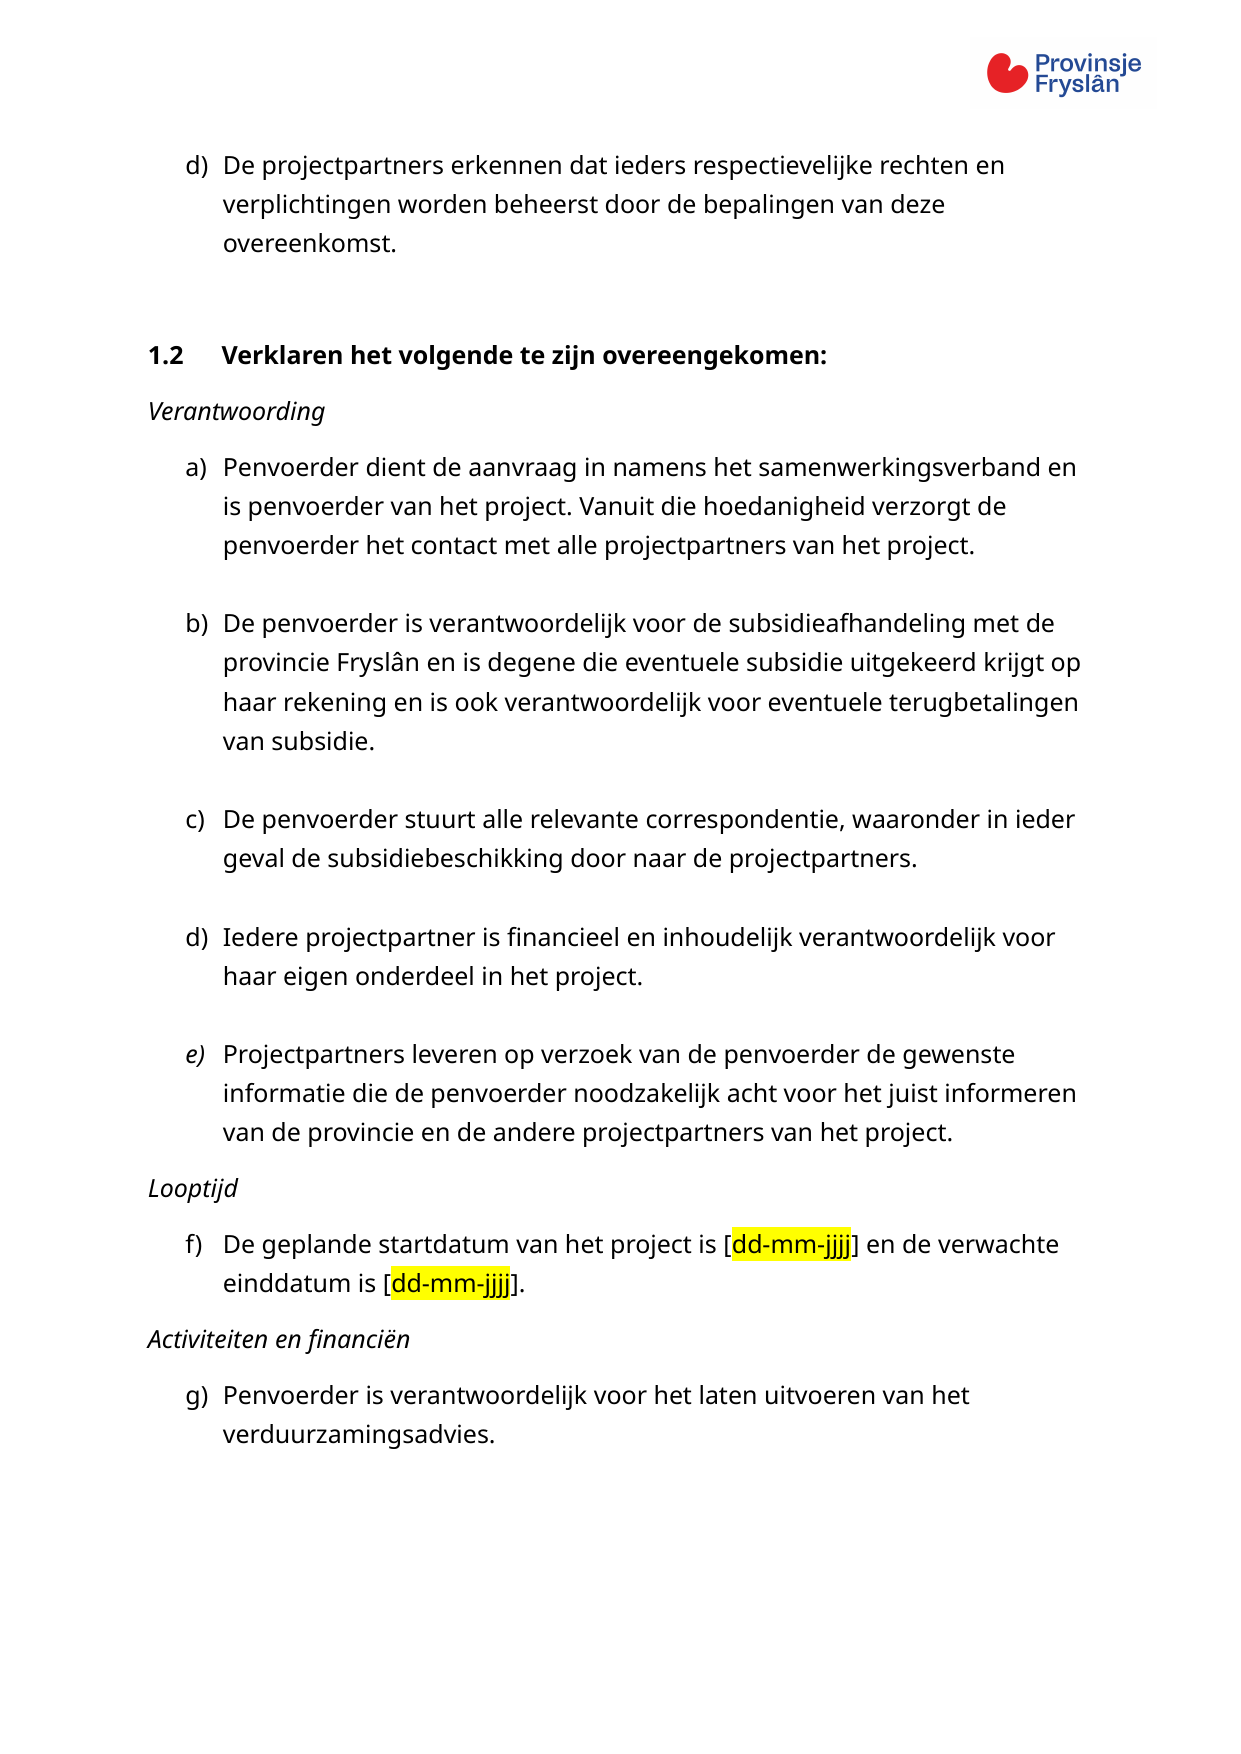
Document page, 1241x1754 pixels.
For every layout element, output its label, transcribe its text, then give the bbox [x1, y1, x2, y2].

list Penvoerder dient de aanvraag in namens het samenwerkingsverband en is penvoerder van het project. Vanuit die hoedanigheid verzorgt de penvoerder het contact met alle projectpartners van het project. [185, 449, 1093, 601]
list De projectpartners erkennen dat ieders respectievelijke rechten en verplichtingen worden beheerst door de bepalingen van deze overeenkomst. [185, 148, 1093, 260]
list De geplande startdatum van het project is [dd-mm-jjjj] en de verwachte einddatum is [dd-mm-jjjj]. [185, 1227, 1093, 1300]
picture [970, 37, 1158, 109]
text Verantwoording [148, 393, 1093, 427]
list De penvoerder stuurt alle relevante correspondentie, waaronder in ieder geval de subsidiebeschikking door naar de projectpartners. [185, 802, 1093, 914]
list Projectpartners leveren op verzoek van de penvoerder de gewenste informatie die de penvoerder noodzakelijk acht voor het juist informeren van de provincie en de andere projectpartners van het project. [185, 1037, 1093, 1149]
text Looptijd [148, 1171, 1093, 1205]
list Penvoerder is verantwoordelijk voor het laten uitvoeren van het verduurzamingsadvies. [185, 1378, 1093, 1490]
list Iedere projectpartner is financieel en inhoudelijk verantwoordelijk voor haar eigen onderdeel in het project. [185, 919, 1093, 1032]
list De penvoerder is verantwoordelijk voor de subsidieafhandeling met de provincie Fryslân en is degene die eventuele subsidie uitgekeerd krijgt op haar rekening en is ook verantwoordelijk voor eventuele terugbetalingen van subsidie. [185, 606, 1093, 797]
text Activiteiten en financiën [148, 1322, 1093, 1356]
text 1.2 Verklaren het volgende te zijn overeengekomen: [148, 338, 1093, 372]
